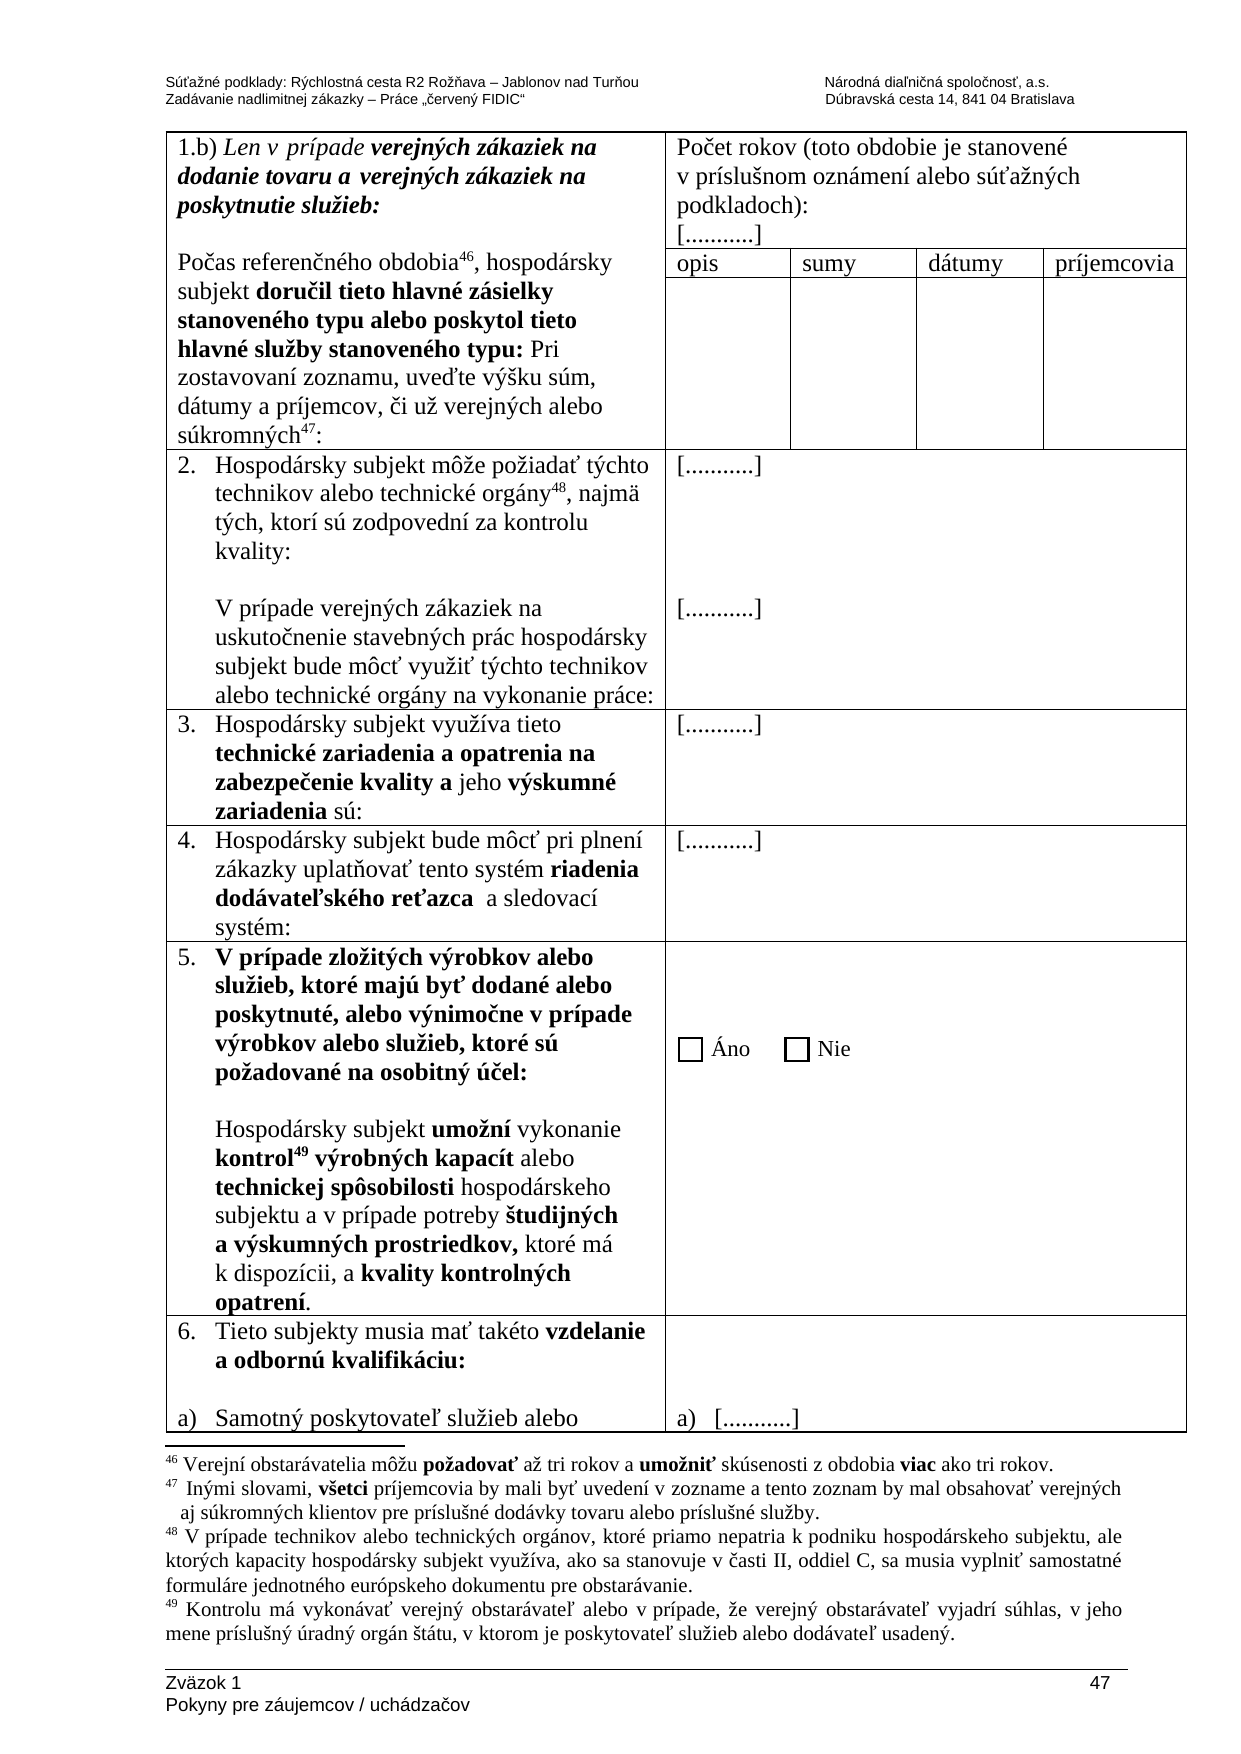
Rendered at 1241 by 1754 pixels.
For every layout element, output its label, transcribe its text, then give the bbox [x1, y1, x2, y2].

table_cell [666, 942, 1186, 1315]
table_cell [1044, 278, 1186, 449]
table_header Počet rokov (toto obdobie je stanovené v príslušnom oznámení alebo súťažných podkladoch): [...........] [666, 133, 1186, 247]
table_cell opis [666, 249, 790, 277]
table_cell V prípade zložitých výrobkov alebo služieb, ktoré majú byť dodané alebo poskytnuté, alebo výnimočne v prípade výrobkov alebo služieb, ktoré sú požadované na osobitný účel: Hospodársky subjekt umožní vykonanie kontrol výrobných kapacít alebo technickej spôsobilosti hospodárskeho subjektu a v prípade potreby študijných a výskumných prostriedkov, ktoré má k dispozícii, a kvality kontrolných opatrení. [167, 942, 665, 1315]
table_cell [917, 278, 1043, 449]
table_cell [666, 1316, 1186, 1431]
table_cell Hospodársky subjekt môže požiadať týchto technikov alebo technické orgány, najmä tých, ktorí sú zodpovední za kontrolu kvality: V prípade verejných zákaziek na uskutočnenie stavebných prác hospodársky subjekt bude môcť využiť týchto technikov alebo technické orgány na vykonanie práce: [167, 450, 665, 708]
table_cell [167, 1316, 665, 1431]
table_cell sumy [791, 249, 916, 277]
table_cell [...........] [666, 826, 1186, 941]
table_cell [...........] [...........] [666, 450, 1186, 708]
table_cell [...........] [666, 710, 1186, 824]
table_header 1.b) Len v prípade verejných zákaziek na dodanie tovaru a verejných zákaziek na poskytnutie služieb: Počas referenčného obdobia, hospodársky subjekt doručil tieto hlavné zásielky stanoveného typu alebo poskytol tieto hlavné služby stanoveného typu: Pri zostavovaní zoznamu, uveďte výšku súm, dátumy a príjemcov, či už verejných alebo súkromných: [167, 133, 665, 449]
table_cell príjemcovia [1044, 249, 1186, 277]
table_cell dátumy [917, 249, 1043, 277]
table_cell [666, 278, 790, 449]
table_cell Hospodársky subjekt bude môcť pri plnení zákazky uplatňovať tento systém riadenia dodávateľského reťazca a sledovací systém: [167, 826, 665, 941]
table_cell Hospodársky subjekt využíva tieto technické zariadenia a opatrenia na zabezpečenie kvality a jeho výskumné zariadenia sú: [167, 710, 665, 824]
table_cell [791, 278, 916, 449]
